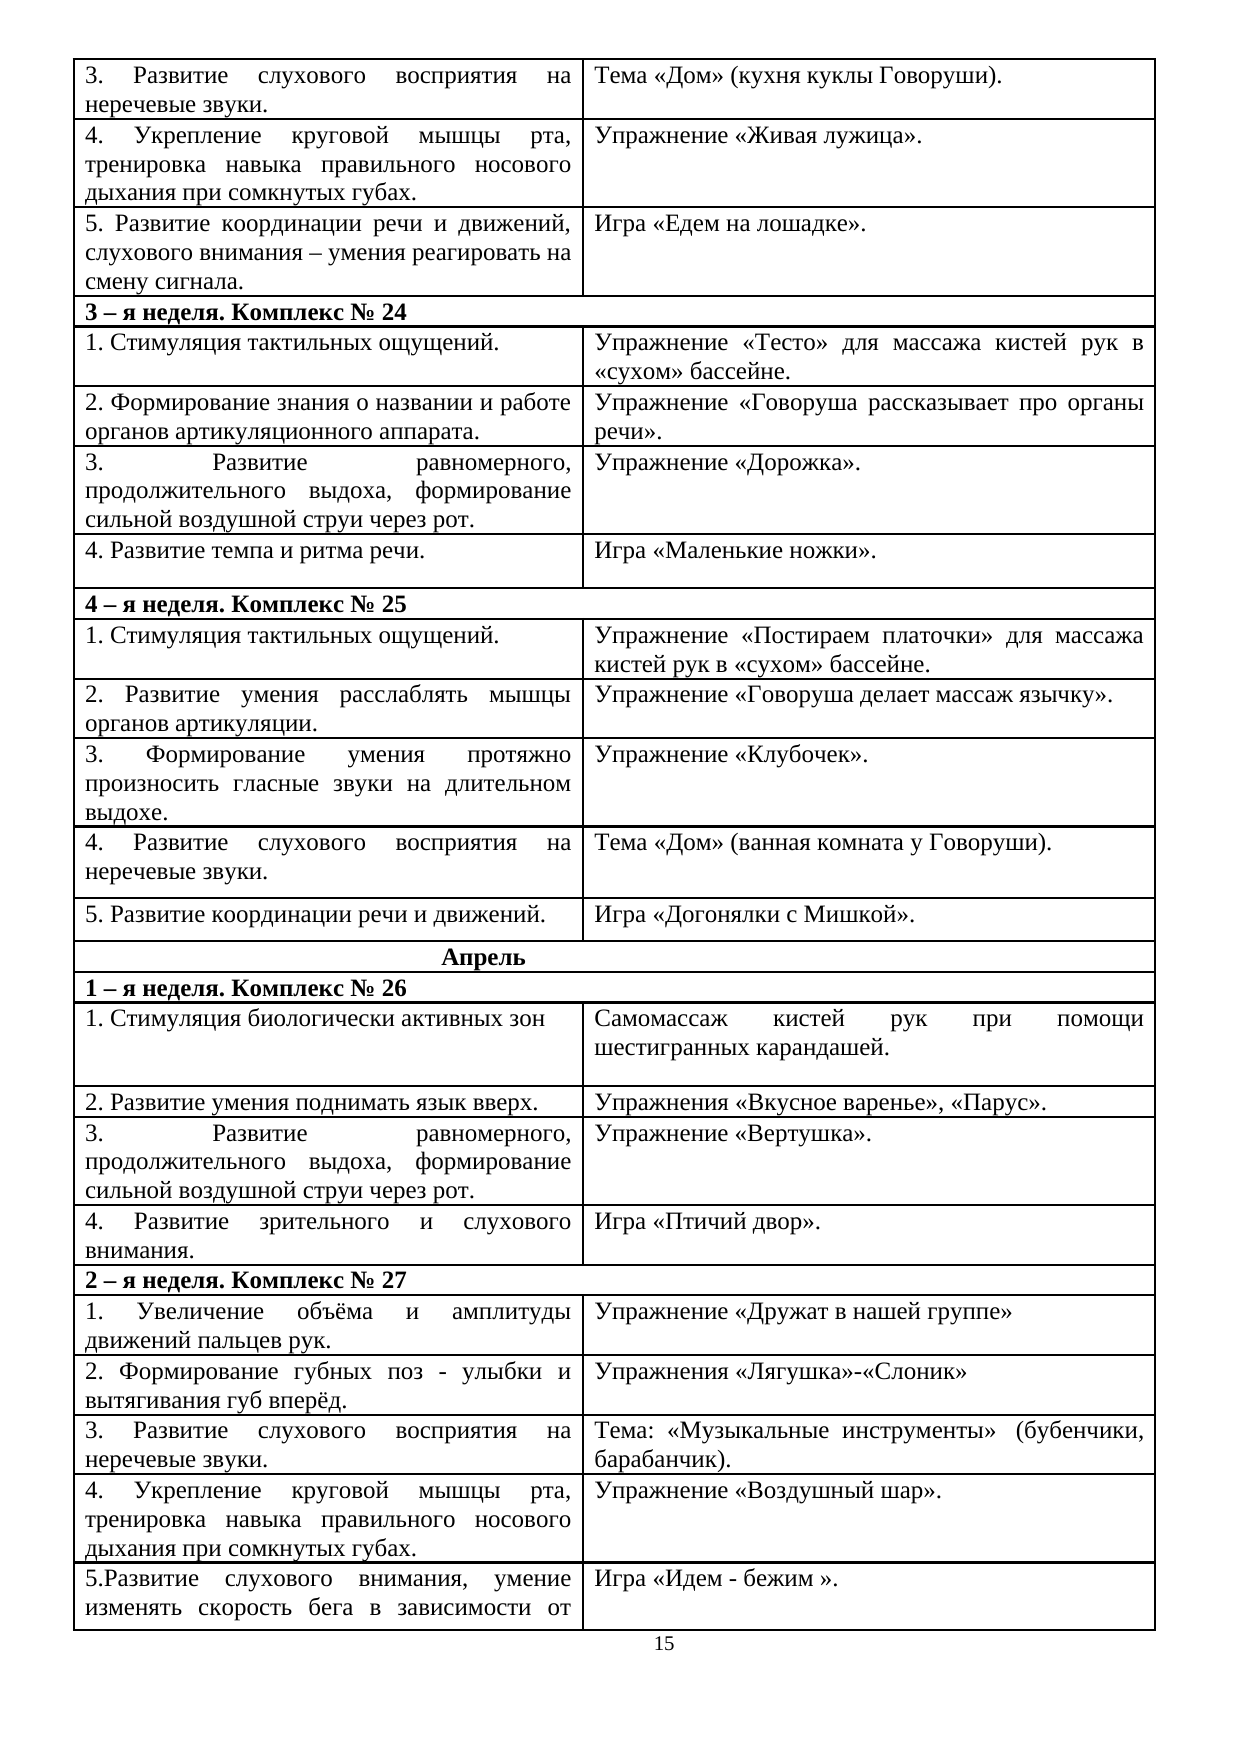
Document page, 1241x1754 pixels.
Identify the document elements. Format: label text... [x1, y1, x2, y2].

table_cell Упражнение «Говоруша делает массаж язычку». [584, 680, 1154, 737]
table_cell Упражнение «Постираем платочки» для массажа кистей рук в «сухом» бассейне. [584, 620, 1154, 677]
table_cell Тема «Дом» (ванная комната у Говоруши). [584, 828, 1154, 897]
table_cell Игра «Маленькие ножки». [584, 535, 1154, 587]
table_cell 4. Развитие темпа и ритма речи. [75, 535, 582, 587]
table_cell Игра «Птичий двор». [584, 1206, 1154, 1263]
table_cell Игра «Едем на лошадке». [584, 208, 1154, 294]
table_cell 3. Развитие равномерного, продолжительного выдоха, формирование сильной воздушной струи через рот. [75, 1118, 582, 1204]
table_cell Самомассаж кистей рук при помощи шестигранных карандашей. [584, 1004, 1154, 1085]
table_cell Упражнение «Живая лужица». [584, 120, 1154, 206]
table_cell 4. Развитие слухового восприятия на неречевые звуки. [75, 828, 582, 897]
table_cell 2. Формирование губных поз - улыбки и вытягивания губ вперёд. [75, 1356, 582, 1413]
table_cell 1. Увеличение объёма и амплитуды движений пальцев рук. [75, 1296, 582, 1354]
table_cell 2. Развитие умения поднимать язык вверх. [75, 1087, 582, 1116]
table_cell Упражнения «Вкусное варенье», «Парус». [584, 1087, 1154, 1116]
table_cell Игра «Догонялки с Мишкой». [584, 899, 1154, 940]
table_cell 3. Развитие слухового восприятия на неречевые звуки. [75, 1416, 582, 1473]
table_cell Упражнение «Тесто» для массажа кистей рук в «сухом» бассейне. [584, 328, 1154, 385]
table_cell Упражнение «Дорожка». [584, 447, 1154, 533]
table_cell 1. Стимуляция тактильных ощущений. [75, 620, 582, 677]
table_cell Упражнение «Воздушный шар». [584, 1475, 1154, 1561]
table_cell 4. Развитие зрительного и слухового внимания. [75, 1206, 582, 1263]
table_cell 2. Развитие умения расслаблять мышцы органов артикуляции. [75, 680, 582, 737]
table_cell Упражнение «Говоруша рассказывает про органы речи». [584, 387, 1154, 444]
table_cell 1 – я неделя. Комплекс № 26 [75, 973, 1154, 1001]
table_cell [75, 1564, 582, 1629]
table_cell Упражнения «Лягушка»-«Слоник» [584, 1356, 1154, 1413]
table_cell Упражнение «Вертушка». [584, 1118, 1154, 1204]
table_cell Упражнение «Дружат в нашей группе» [584, 1296, 1154, 1354]
table_cell 5. Развитие координации речи и движений. [75, 899, 582, 940]
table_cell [584, 1564, 1154, 1629]
table_cell Упражнение «Клубочек». [584, 739, 1154, 825]
table_cell 4. Укрепление круговой мышцы рта, тренировка навыка правильного носового дыхания при сомкнутых губах. [75, 120, 582, 206]
table_cell 2. Формирование знания о названии и работе органов артикуляционного аппарата. [75, 387, 582, 444]
table_cell Тема: «Музыкальные инструменты» (бубенчики, барабанчик). [584, 1416, 1154, 1473]
table_cell 3. Развитие равномерного, продолжительного выдоха, формирование сильной воздушной струи через рот. [75, 447, 582, 533]
table_cell 1. Стимуляция биологически активных зон [75, 1004, 582, 1085]
table_cell Тема «Дом» (кухня куклы Говоруши). [584, 60, 1154, 118]
table_cell 5. Развитие координации речи и движений, слухового внимания – умения реагировать на смену сигнала. [75, 208, 582, 294]
table_cell 3 – я неделя. Комплекс № 24 [75, 297, 1154, 325]
table_cell 1. Стимуляция тактильных ощущений. [75, 328, 582, 385]
table_cell 4. Укрепление круговой мышцы рта, тренировка навыка правильного носового дыхания при сомкнутых губах. [75, 1475, 582, 1561]
table_cell Апрель [75, 942, 1154, 971]
table_cell 2 – я неделя. Комплекс № 27 [75, 1266, 1154, 1294]
table_cell 3. Формирование умения протяжно произносить гласные звуки на длительном выдохе. [75, 739, 582, 825]
table_cell 4 – я неделя. Комплекс № 25 [75, 589, 1154, 618]
table_cell 3. Развитие слухового восприятия на неречевые звуки. [75, 60, 582, 118]
